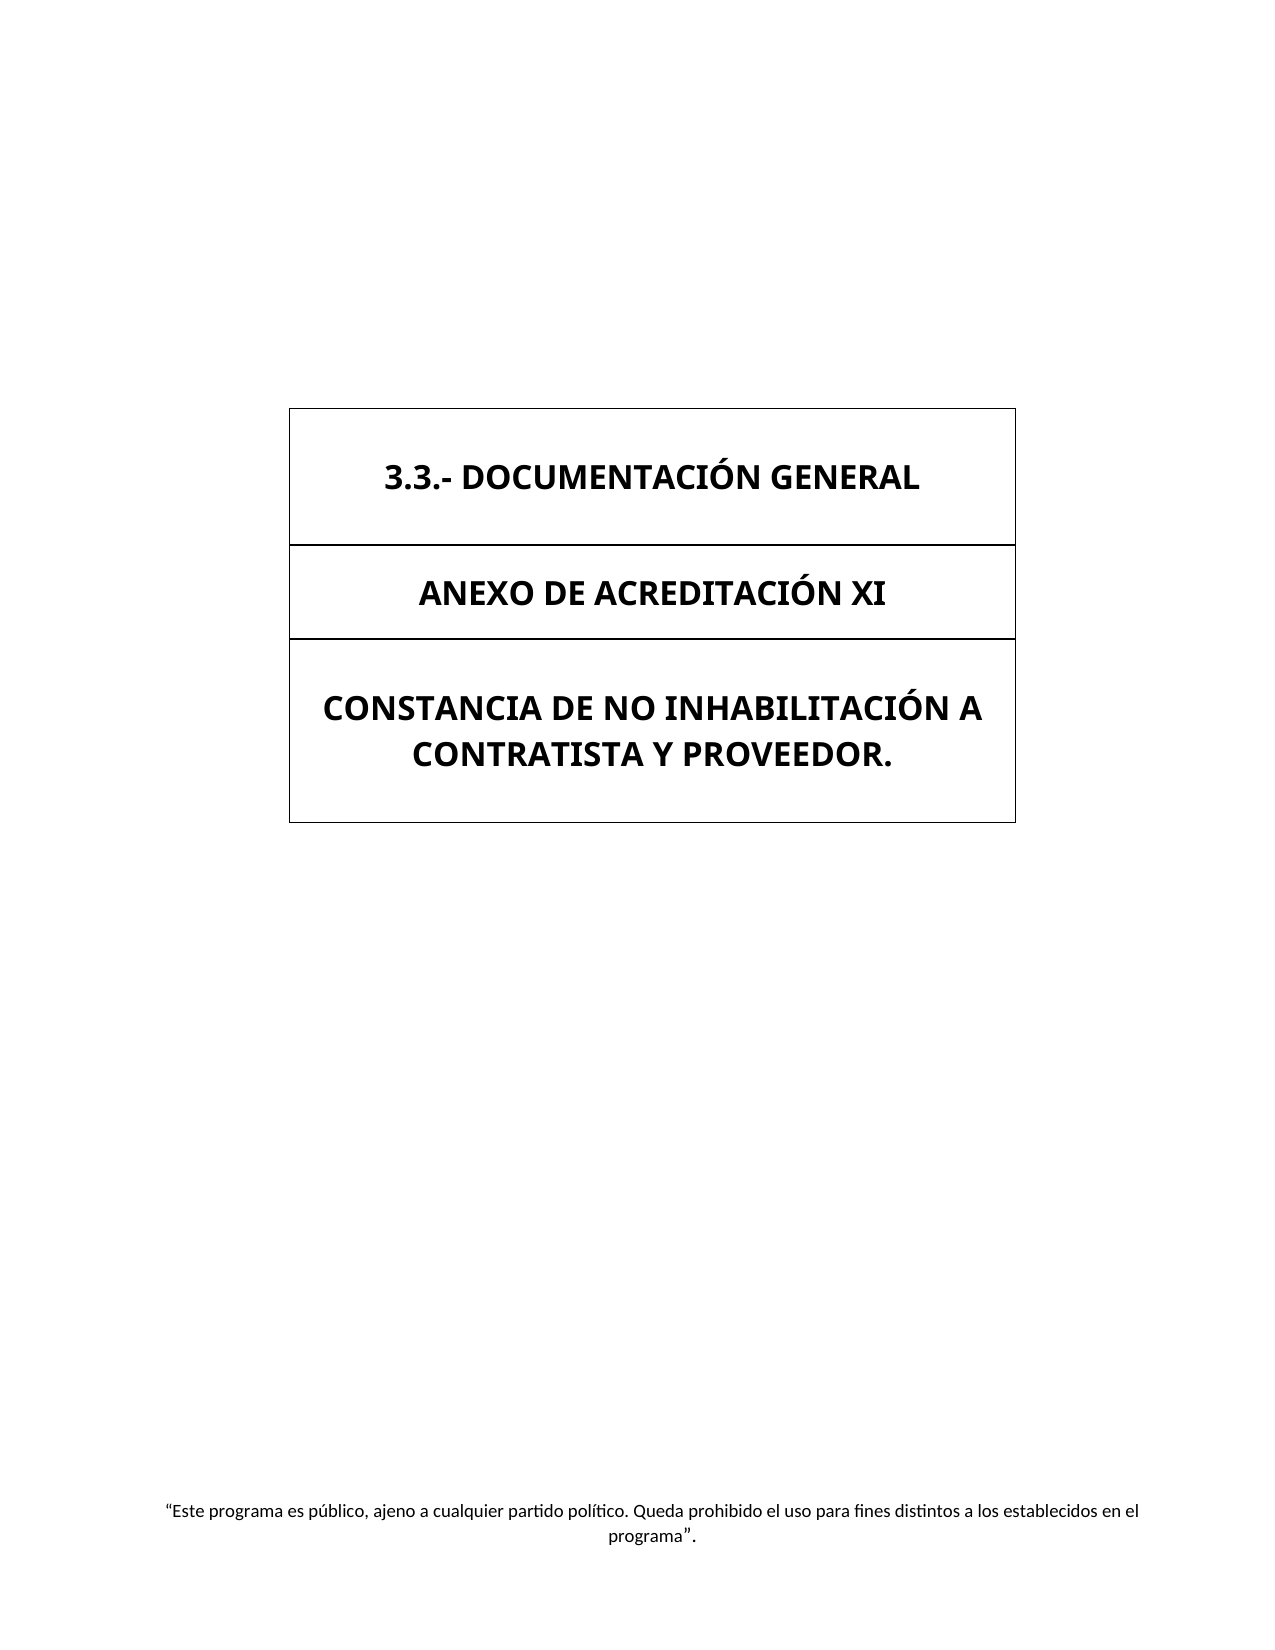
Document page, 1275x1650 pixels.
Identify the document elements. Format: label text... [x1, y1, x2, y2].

table_cell CONSTANCIA DE NO INHABILITACIÓN A CONTRATISTA Y PROVEEDOR. [290, 640, 1015, 821]
table_header 3.3.- DOCUMENTACIÓN GENERAL [290, 409, 1015, 544]
table_cell ANEXO DE ACREDITACIÓN XI [290, 546, 1015, 638]
